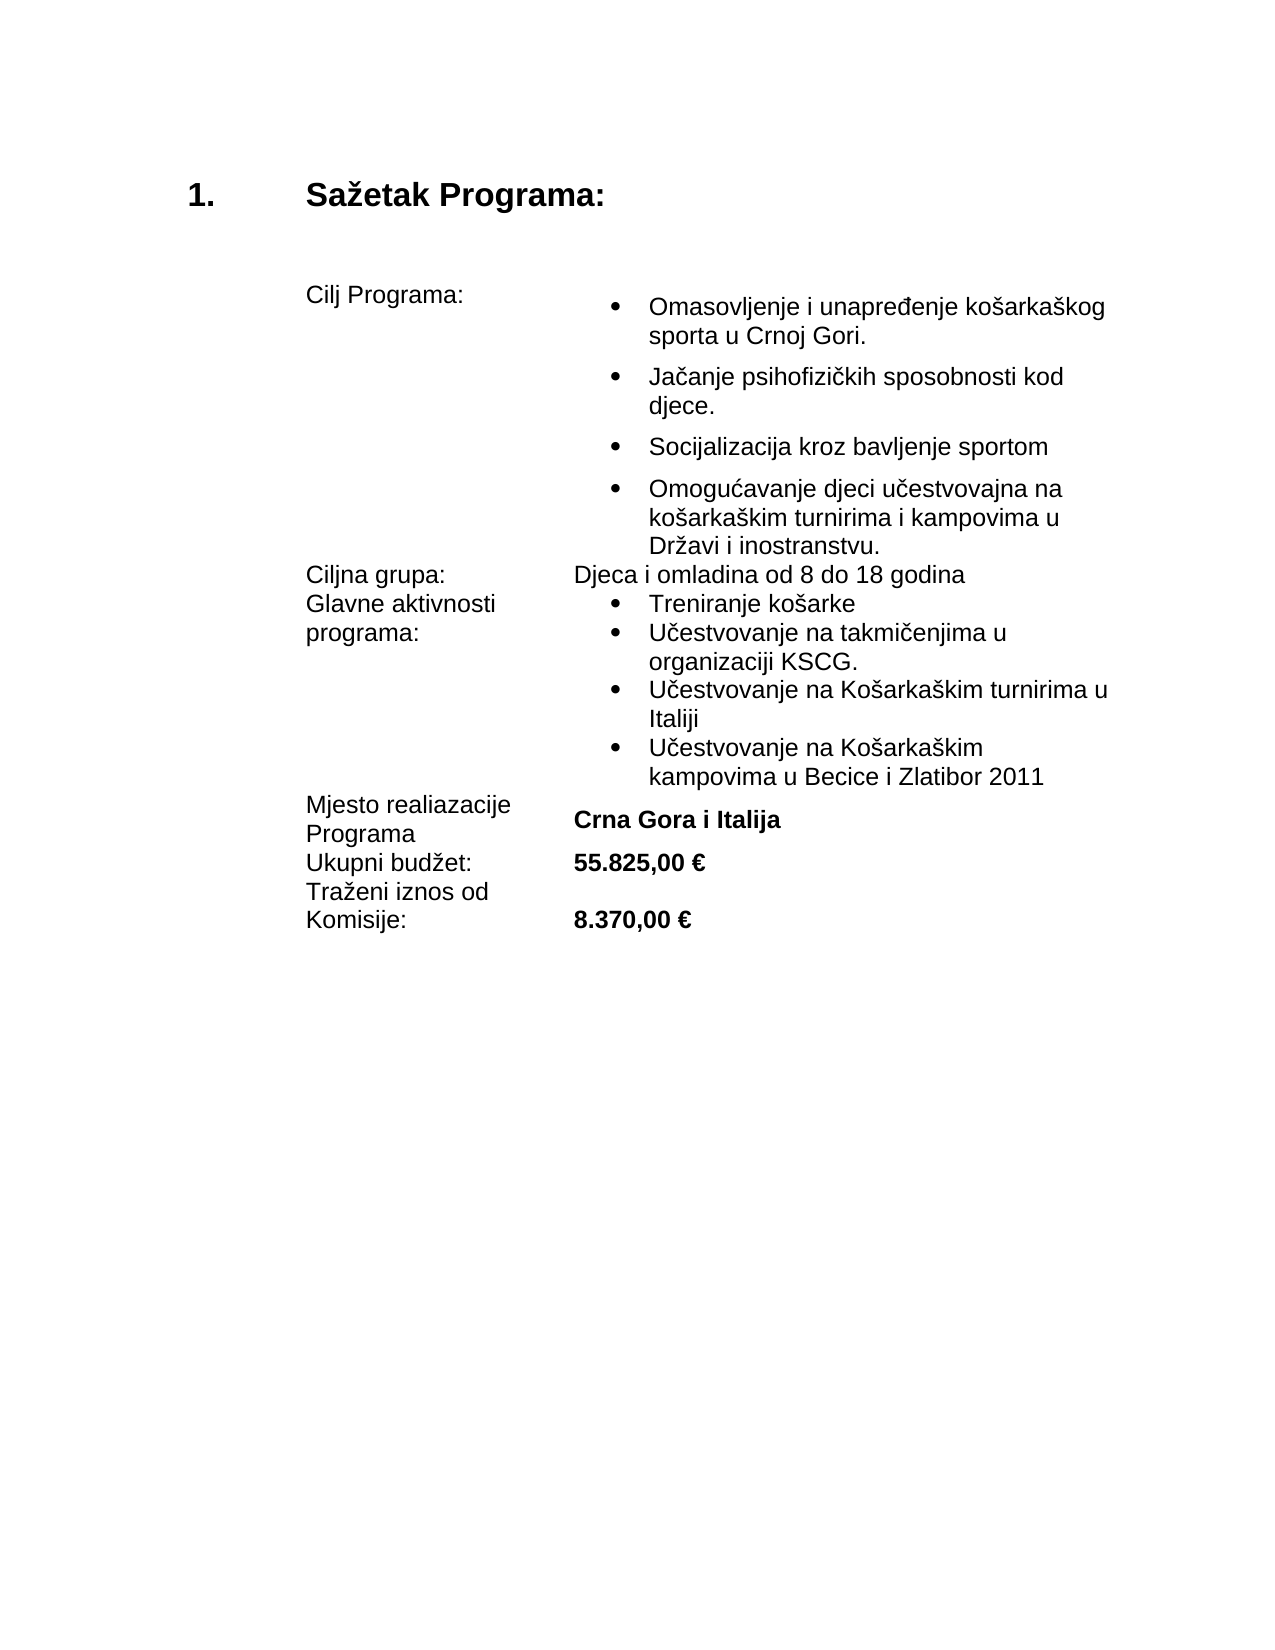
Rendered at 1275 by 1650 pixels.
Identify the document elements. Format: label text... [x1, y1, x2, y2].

table_cell Djeca i omladina od 8 do 18 godina [563, 560, 1121, 589]
subtitle Sažetak Programa: [187, 175, 1087, 213]
table_cell Ukupni budžet: [294, 848, 562, 877]
table_cell Treniranje košarke Učestvovanje na takmičenjima u organizaciji KSCG. Učestvovanje na Košarkaškim turnirima u Italiji Učestvovanje na Košarkaškim kampovima u Becice i Zlatibor 2011 [563, 589, 1121, 791]
table_header Omasovljenje i unapređenje košarkaškog sporta u Crnoj Gori. Jačanje psihofizičkih sposobnosti kod djece. Socijalizacija kroz bavljenje sportom Omogućavanje djeci učestvovajna na košarkaškim turnirima i kampovima u Državi i inostranstvu. [563, 280, 1121, 560]
table_cell 55.825,00 € [563, 848, 1121, 877]
table_cell Crna Gora i Italija [563, 791, 1121, 848]
table_cell Mjesto realiazacije Programa [294, 791, 562, 848]
table_header Cilj Programa: [294, 280, 562, 560]
table_cell Traženi iznos od Komisije: [294, 877, 562, 934]
table_cell 8.370,00 € [563, 877, 1121, 934]
table_cell Ciljna grupa: [294, 560, 562, 589]
table_cell Glavne aktivnosti programa: [294, 589, 562, 791]
